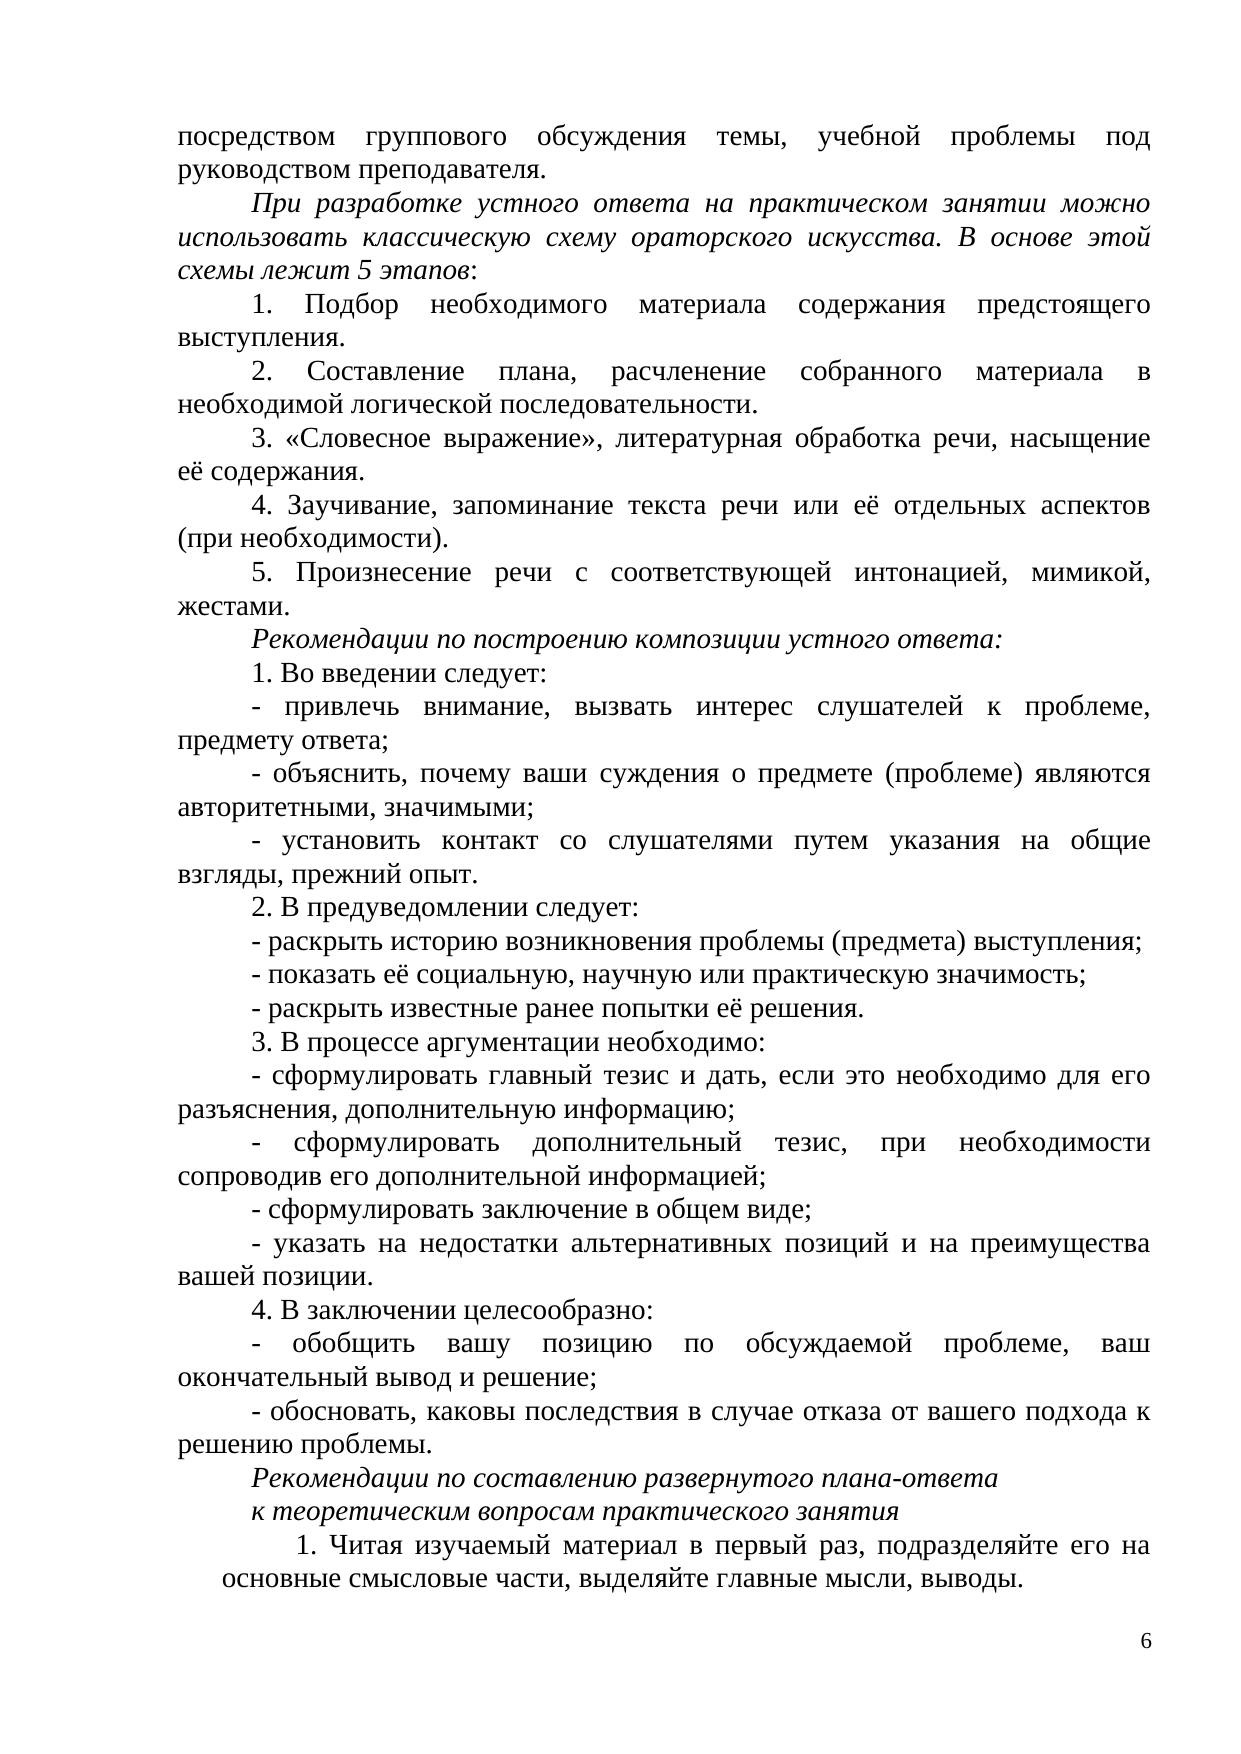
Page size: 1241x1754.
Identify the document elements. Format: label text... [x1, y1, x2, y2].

text - обобщить вашу позицию по обсуждаемой проблеме, ваш окончательный вывод и решение; [177, 1326, 1152, 1393]
text - сформулировать заключение в общем виде; [177, 1191, 1152, 1225]
text 4. В заключении целесообразно: [177, 1292, 1152, 1326]
text - обосновать, каковы последствия в случае отказа от вашего подхода к решению проблемы. [177, 1393, 1152, 1460]
text - установить контакт со слушателями путем указания на общие взгляды, прежний опыт. [177, 822, 1152, 889]
text 1. Подбор необходимого материала содержания предстоящего выступления. [177, 286, 1152, 353]
text 2. Составление плана, расчленение собранного материала в необходимой логической последовательности. [177, 353, 1152, 420]
text - указать на недостатки альтернативных позиций и на преимущества вашей позиции. [177, 1225, 1152, 1292]
text 3. «Словесное выражение», литературная обработка речи, насыщение её содержания. [177, 420, 1152, 487]
text 1. Во введении следует: [177, 655, 1152, 688]
text 5. Произнесение речи с соответствующей интонацией, мимикой, жестами. [177, 554, 1152, 621]
text Рекомендации по построению композиции устного ответа: [177, 621, 1152, 655]
text 2. В предуведомлении следует: [177, 889, 1152, 923]
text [177, 118, 1152, 185]
text - привлечь внимание, вызвать интерес слушателей к проблеме, предмету ответа; [177, 688, 1152, 755]
text - сформулировать главный тезис и дать, если это необходимо для его разъяснения, дополнительную информацию; [177, 1057, 1152, 1124]
text - сформулировать дополнительный тезис, при необходимости сопроводив его дополнительной информацией; [177, 1124, 1152, 1191]
text При разработке устного ответа на практическом занятии можно использовать классическую схему ораторского искусства. В основе этой схемы лежит 5 этапов: [177, 185, 1152, 286]
text к теоретическим вопросам практического занятия [177, 1493, 1152, 1527]
text - объяснить, почему ваши суждения о предмете (проблеме) являются авторитетными, значимыми; [177, 755, 1152, 822]
text 3. В процессе аргументации необходимо: [177, 1024, 1152, 1057]
text Рекомендации по составлению развернутого плана-ответа [177, 1460, 1152, 1493]
text - раскрыть историю возникновения проблемы (предмета) выступления; [177, 923, 1152, 957]
text - раскрыть известные ранее попытки её решения. [177, 990, 1152, 1024]
text 1. Читая изучаемый материал в первый раз, подразделяйте его на основные смысловые части, выделяйте главные мысли, выводы. [222, 1527, 1152, 1594]
text 4. Заучивание, запоминание текста речи или её отдельных аспектов (при необходимости). [177, 487, 1152, 554]
text - показать её социальную, научную или практическую значимость; [177, 957, 1152, 990]
